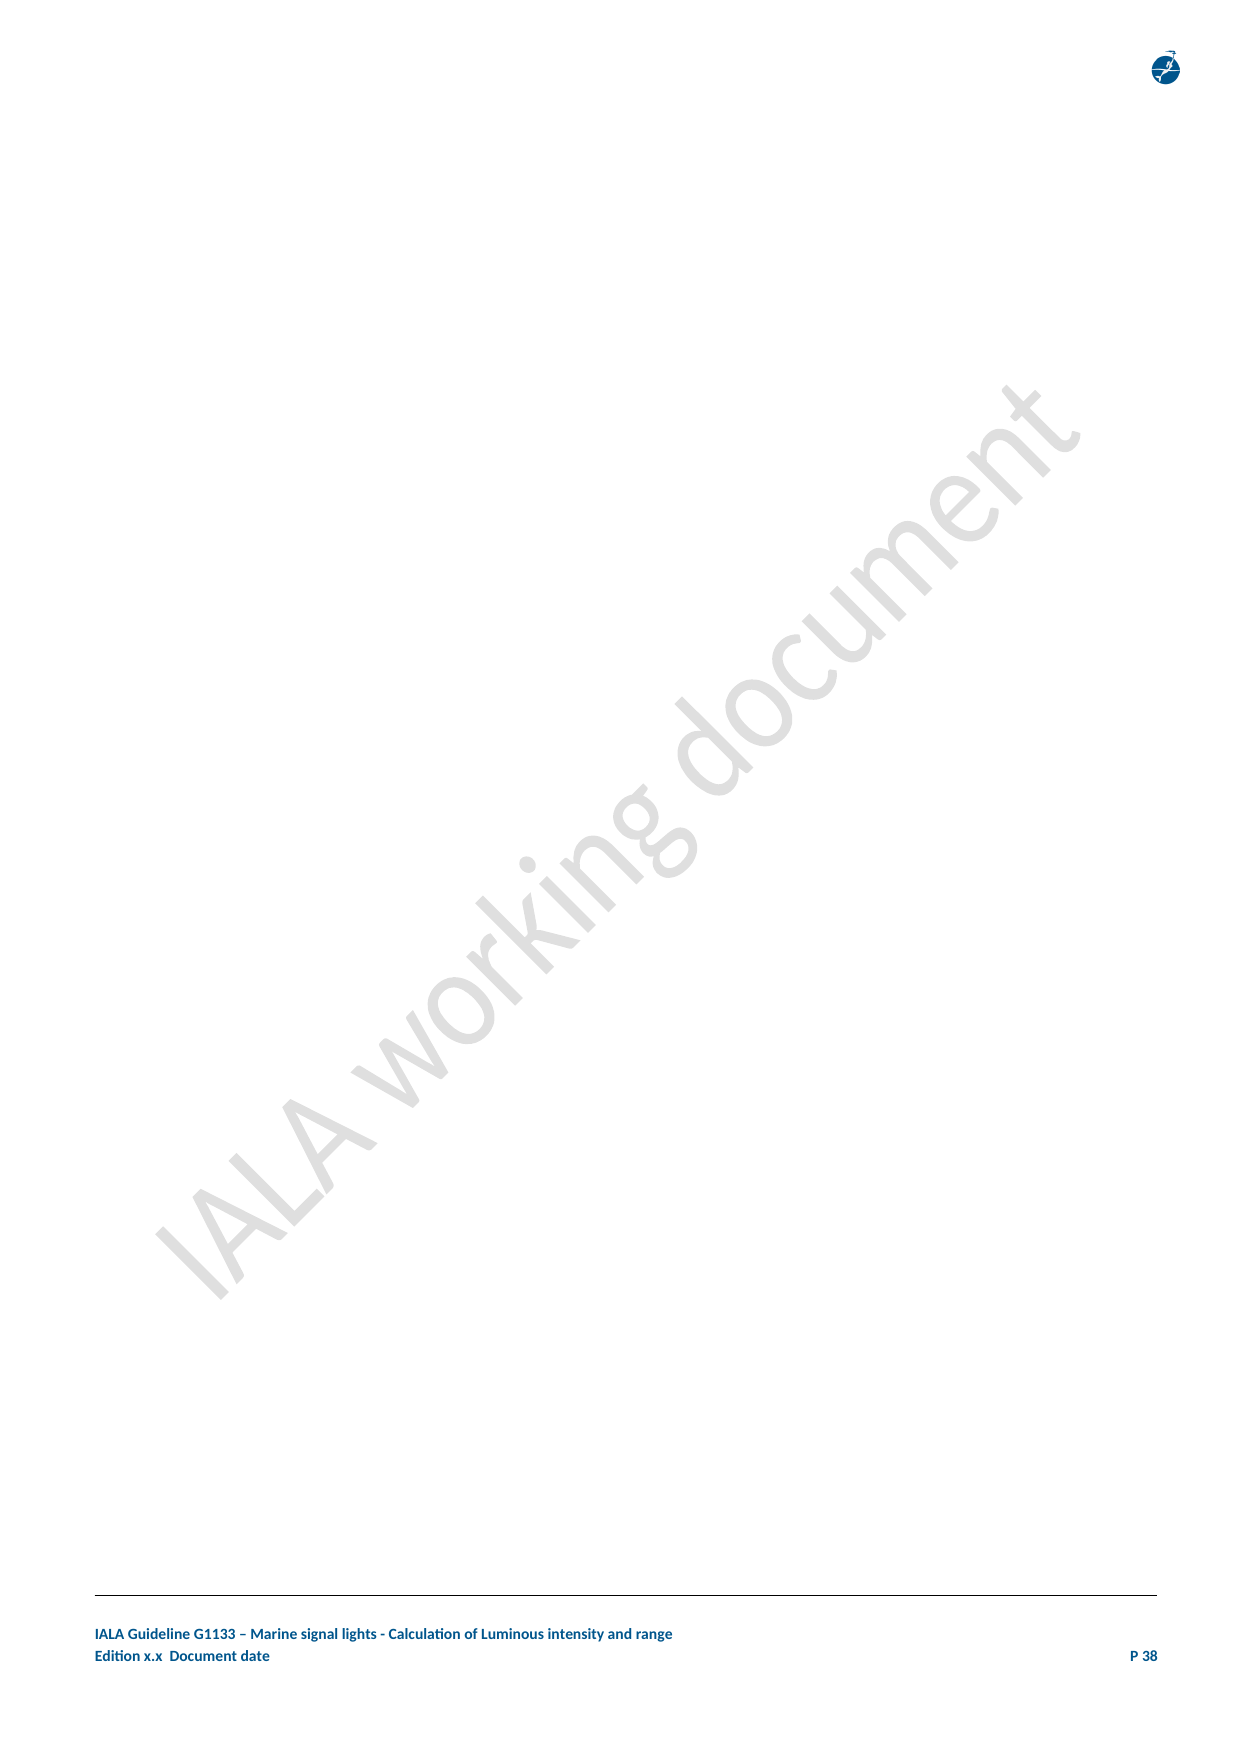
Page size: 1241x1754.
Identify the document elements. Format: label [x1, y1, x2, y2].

picture [1120, 0, 1239, 119]
